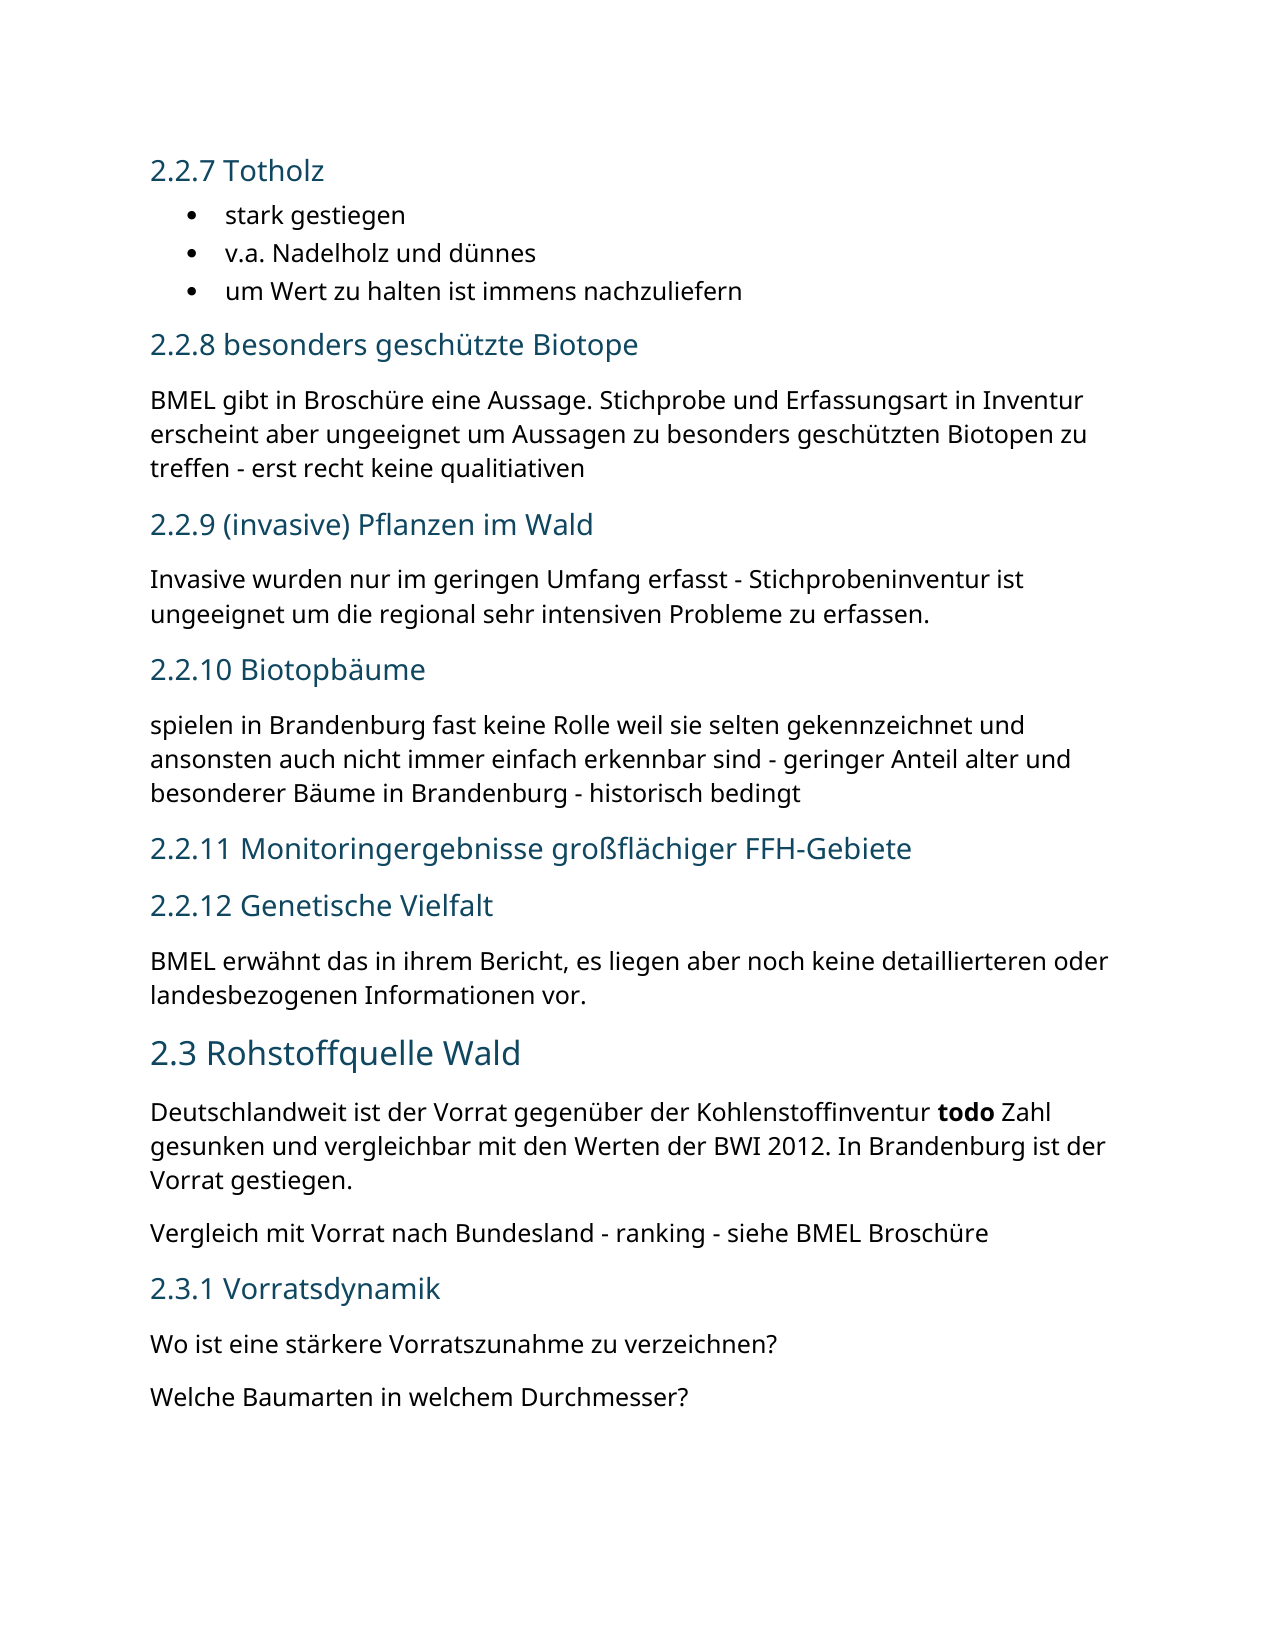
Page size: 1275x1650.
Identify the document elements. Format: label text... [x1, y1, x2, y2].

subtitle 2.2.11 Monitoringergebnisse großflächiger FFH-Gebiete [150, 828, 1125, 868]
subtitle 2.2.10 Biotopbäume [150, 649, 1125, 689]
text BMEL erwähnt das in ihrem Bericht, es liegen aber noch keine detaillierteren oder landesbezogenen Informationen vor. [150, 943, 1125, 1011]
list stark gestiegen [187, 198, 1125, 232]
subtitle 2.2.9 (invasive) Pflanzen im Wald [150, 504, 1125, 543]
subtitle 2.3.1 Vorratsdynamik [150, 1268, 1125, 1308]
text BMEL gibt in Broschüre eine Aussage. Stichprobe und Erfassungsart in Inventur erscheint aber ungeeignet um Aussagen zu besonders geschützten Biotopen zu treffen - erst recht keine qualitiativen [150, 383, 1125, 485]
subtitle 2.2.8 besonders geschützte Biotope [150, 324, 1125, 364]
text Vergleich mit Vorrat nach Bundesland - ranking - siehe BMEL Broschüre [150, 1215, 1125, 1249]
subtitle 2.2.7 Totholz [150, 150, 1125, 190]
text Welche Baumarten in welchem Durchmesser? [150, 1379, 1125, 1413]
subtitle 2.2.12 Genetische Vielfalt [150, 885, 1125, 924]
text Wo ist eine stärkere Vorratszunahme zu verzeichnen? [150, 1326, 1125, 1361]
subtitle 2.3 Rohstoffquelle Wald [150, 1030, 1125, 1076]
list um Wert zu halten ist immens nachzuliefern [187, 274, 1125, 308]
text spielen in Brandenburg fast keine Rolle weil sie selten gekennzeichnet und ansonsten auch nicht immer einfach erkennbar sind - geringer Anteil alter und besonderer Bäume in Brandenburg - historisch bedingt [150, 707, 1125, 810]
list v.a. Nadelholz und dünnes [187, 236, 1125, 270]
text Invasive wurden nur im geringen Umfang erfasst - Stichprobeninventur ist ungeeignet um die regional sehr intensiven Probleme zu erfassen. [150, 562, 1125, 630]
text Deutschlandweit ist der Vorrat gegenüber der Kohlenstoffinventur todo Zahl gesunken und vergleichbar mit den Werten der BWI 2012. In Brandenburg ist der Vorrat gestiegen. [150, 1094, 1125, 1196]
